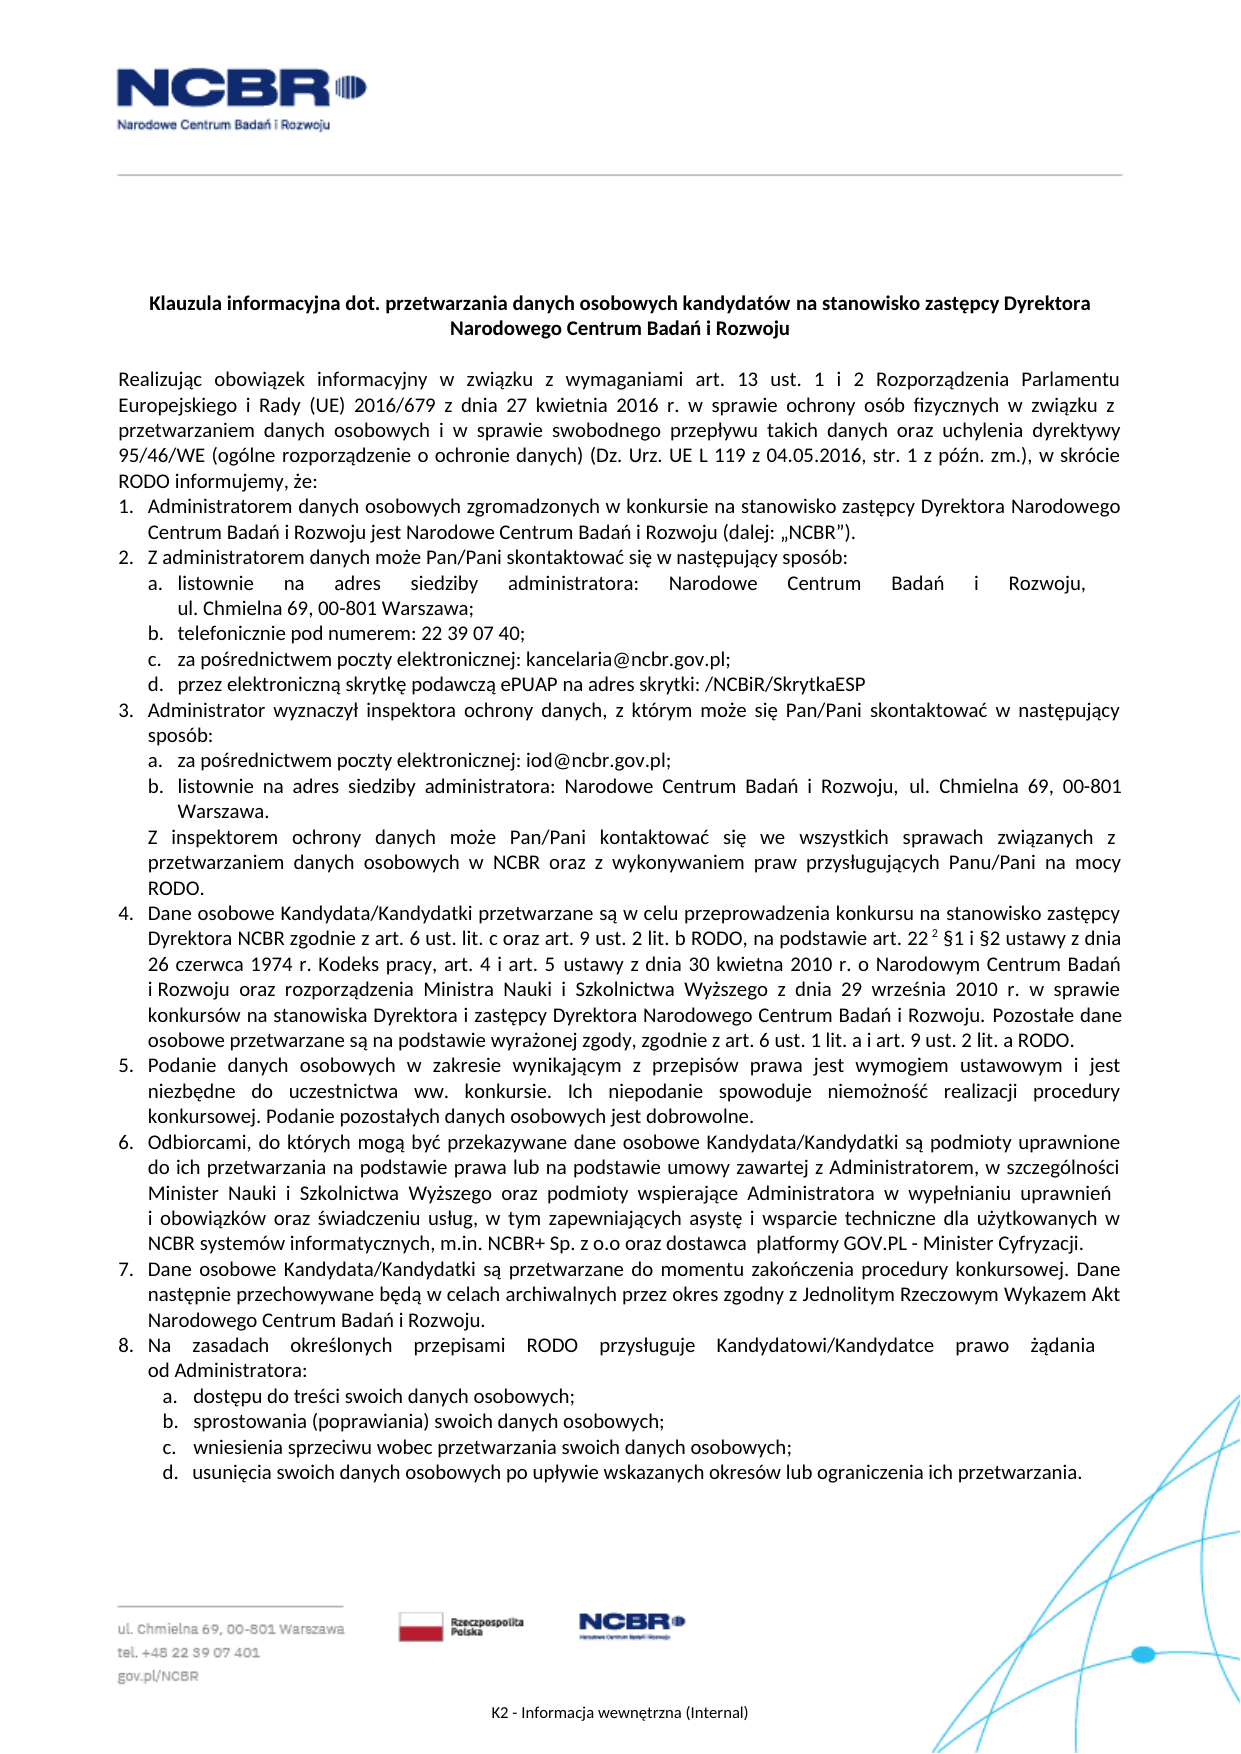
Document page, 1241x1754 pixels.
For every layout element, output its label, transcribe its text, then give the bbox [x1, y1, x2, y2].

text Klauzula informacyjna dot. przetwarzania danych osobowych kandydatów na stanowisko zastępcy Dyrektora Narodowego Centrum Badań i Rozwoju [118, 290, 1122, 341]
list dostępu do treści swoich danych osobowych; [162, 1383, 1122, 1408]
text Realizując obowiązek informacyjny w związku z wymaganiami art. 13 ust. 1 i 2 Rozporządzenia Parlamentu Europejskiego i Rady (UE) 2016/679 z dnia 27 kwietnia 2016 r. w sprawie ochrony osób fizycznych w związku z przetwarzaniem danych osobowych i w sprawie swobodnego przepływu takich danych oraz uchylenia dyrektywy 95/46/WE (ogólne rozporządzenie o ochronie danych) (Dz. Urz. UE L 119 z 04.05.2016, str. 1 z późn. zm.), w skrócie RODO informujemy, że: [118, 366, 1122, 493]
list listownie na adres siedziby administratora: Narodowe Centrum Badań i Rozwoju, ul. Chmielna 69, 00-801 Warszawa; [148, 570, 1122, 621]
list za pośrednictwem poczty elektronicznej: iod@ncbr.gov.pl; [148, 748, 1122, 773]
list Na zasadach określonych przepisami RODO przysługuje Kandydatowi/Kandydatce prawo żądania od Administratora: [118, 1332, 1122, 1383]
list Z administratorem danych może Pan/Pani skontaktować się w następujący sposób: [118, 544, 1122, 570]
list przez elektroniczną skrytkę podawczą ePUAP na adres skrytki: /NCBiR/SkrytkaESP [148, 671, 1122, 697]
list Dane osobowe Kandydata/Kandydatki przetwarzane są w celu przeprowadzenia konkursu na stanowisko zastępcy Dyrektora NCBR zgodnie z art. 6 ust. lit. c oraz art. 9 ust. 2 lit. b RODO, na podstawie art. 222 §1 i §2 ustawy z dnia 26 czerwca 1974 r. Kodeks pracy, art. 4 i art. 5 ustawy z dnia 30 kwietna 2010 r. o Narodowym Centrum Badań i Rozwoju oraz rozporządzenia Ministra Nauki i Szkolnictwa Wyższego z dnia 29 września 2010 r. w sprawie konkursów na stanowiska Dyrektora i zastępcy Dyrektora Narodowego Centrum Badań i Rozwoju. Pozostałe dane osobowe przetwarzane są na podstawie wyrażonej zgody, zgodnie z art. 6 ust. 1 lit. a i art. 9 ust. 2 lit. a RODO. [118, 900, 1122, 1053]
list usunięcia swoich danych osobowych po upływie wskazanych okresów lub ograniczenia ich przetwarzania. [162, 1459, 1122, 1485]
list wniesienia sprzeciwu wobec przetwarzania swoich danych osobowych; [162, 1434, 1122, 1459]
list Dane osobowe Kandydata/Kandydatki są przetwarzane do momentu zakończenia procedury konkursowej. Dane następnie przechowywane będą w celach archiwalnych przez okres zgodny z Jednolitym Rzeczowym Wykazem Akt Narodowego Centrum Badań i Rozwoju. [118, 1256, 1122, 1332]
list telefonicznie pod numerem: 22 39 07 40; [148, 621, 1122, 646]
list Administrator wyznaczył inspektora ochrony danych, z którym może się Pan/Pani skontaktować w następujący sposób: [118, 697, 1122, 748]
list sprostowania (poprawiania) swoich danych osobowych; [162, 1408, 1122, 1434]
list Administratorem danych osobowych zgromadzonych w konkursie na stanowisko zastępcy Dyrektora Narodowego Centrum Badań i Rozwoju jest Narodowe Centrum Badań i Rozwoju (dalej: „NCBR”). [118, 493, 1122, 544]
text Z inspektorem ochrony danych może Pan/Pani kontaktować się we wszystkich sprawach związanych z przetwarzaniem danych osobowych w NCBR oraz z wykonywaniem praw przysługujących Panu/Pani na mocy RODO. [148, 824, 1122, 900]
list za pośrednictwem poczty elektronicznej: kancelaria@ncbr.gov.pl; [148, 646, 1122, 671]
list listownie na adres siedziby administratora: Narodowe Centrum Badań i Rozwoju, ul. Chmielna 69, 00-801 Warszawa. [148, 773, 1122, 824]
list Podanie danych osobowych w zakresie wynikającym z przepisów prawa jest wymogiem ustawowym i jest niezbędne do uczestnictwa ww. konkursie. Ich niepodanie spowoduje niemożność realizacji procedury konkursowej. Podanie pozostałych danych osobowych jest dobrowolne. [118, 1053, 1122, 1129]
list Odbiorcami, do których mogą być przekazywane dane osobowe Kandydata/Kandydatki są podmioty uprawnione do ich przetwarzania na podstawie prawa lub na podstawie umowy zawartej z Administratorem, w szczególności Minister Nauki i Szkolnictwa Wyższego oraz podmioty wspierające Administratora w wypełnianiu uprawnień i obowiązków oraz świadczeniu usług, w tym zapewniających asystę i wsparcie techniczne dla użytkowanych w NCBR systemów informatycznych, m.in. NCBR+ Sp. z o.o oraz dostawca platformy GOV.PL - Minister Cyfryzacji. [118, 1129, 1122, 1256]
picture [0, 0, 1241, 1753]
